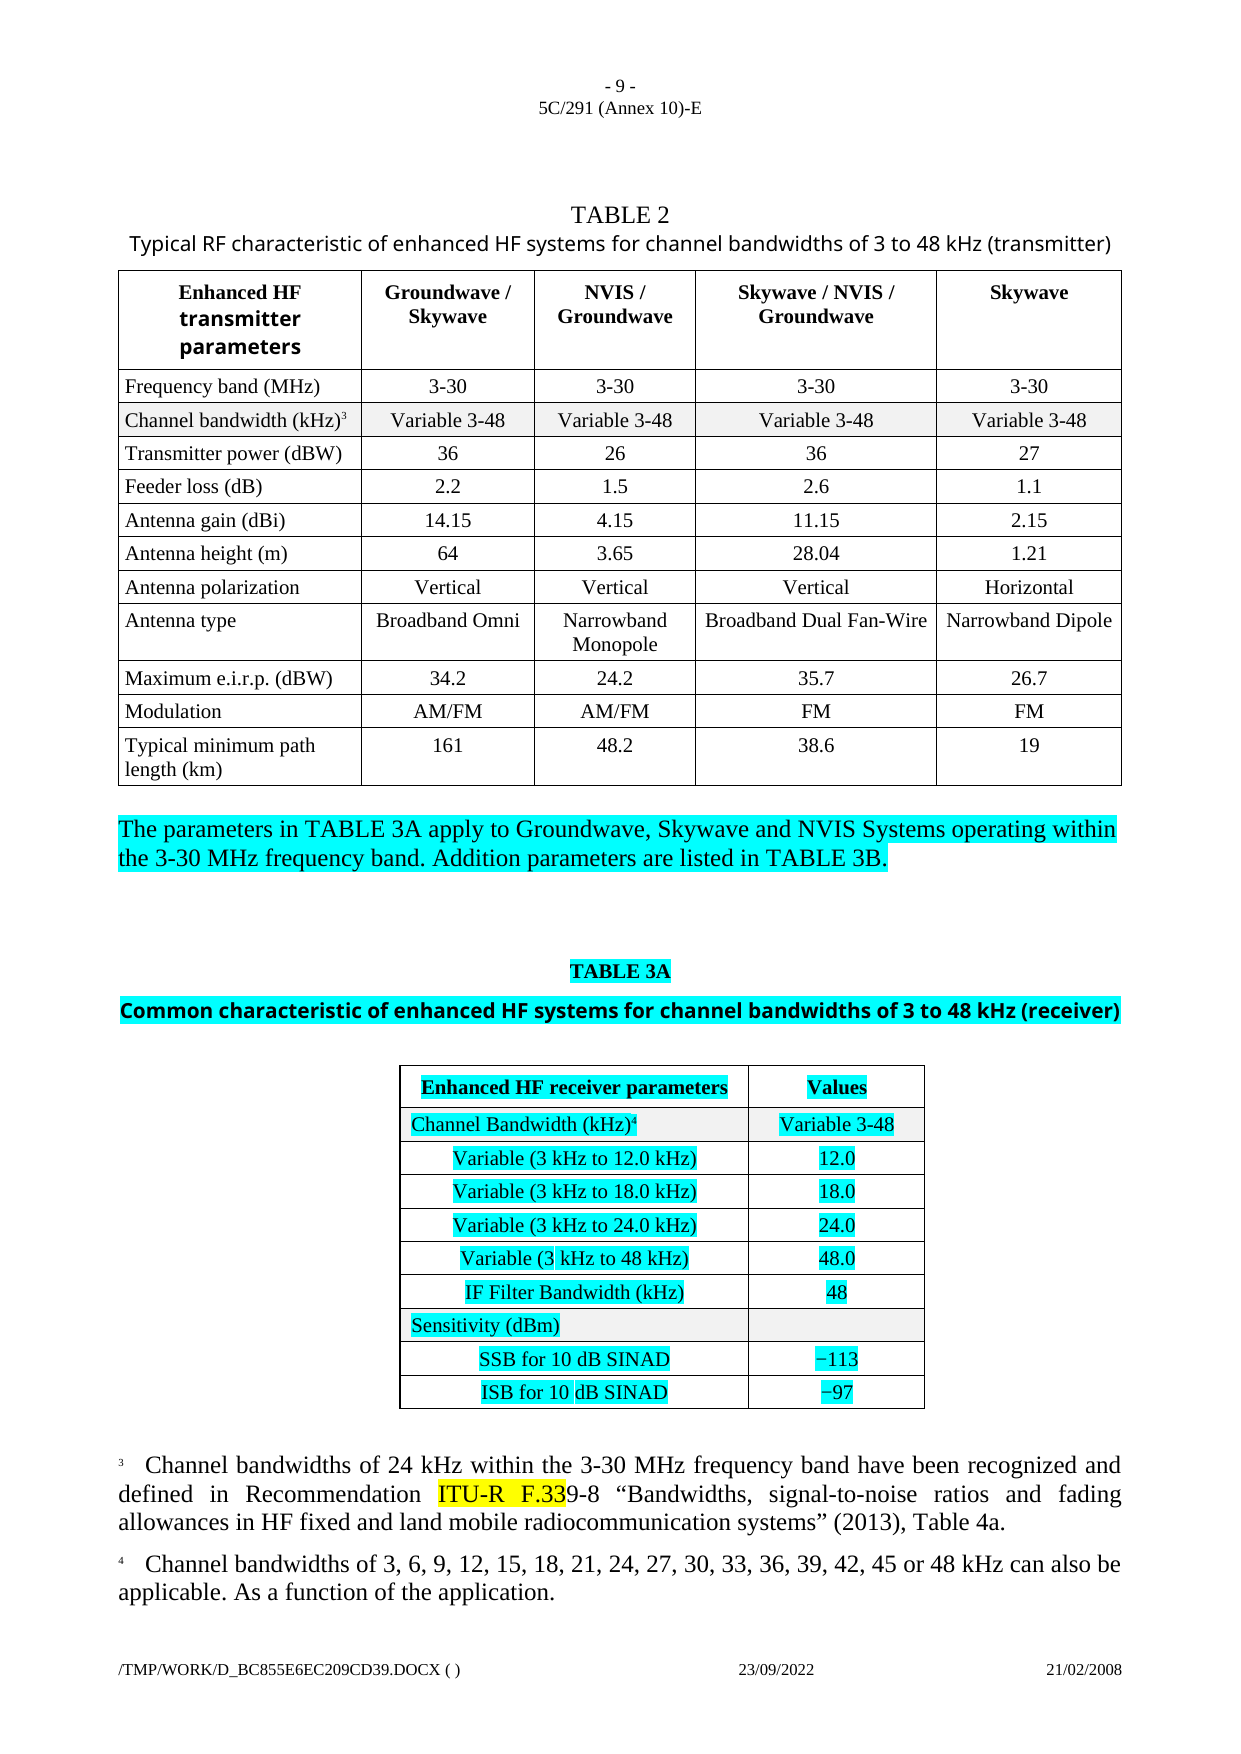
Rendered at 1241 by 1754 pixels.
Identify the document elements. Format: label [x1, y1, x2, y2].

table_cell [937, 695, 1121, 727]
table_cell [749, 1376, 924, 1408]
table_cell [119, 604, 361, 660]
table_header [362, 271, 534, 369]
table_header [749, 1066, 924, 1107]
table_cell [119, 661, 361, 694]
table_cell [362, 437, 534, 469]
table_cell [696, 370, 936, 402]
table_cell [535, 470, 695, 503]
table_cell [937, 537, 1121, 569]
table_cell [119, 504, 361, 536]
table_cell [535, 537, 695, 569]
table_cell [119, 470, 361, 503]
table_cell [937, 403, 1121, 436]
table_cell [937, 571, 1121, 603]
table_header [535, 271, 695, 369]
table_cell [749, 1209, 924, 1241]
table_cell [362, 470, 534, 503]
table_cell [535, 370, 695, 402]
table_cell [535, 504, 695, 536]
table_cell [401, 1309, 748, 1341]
table_cell [401, 1142, 748, 1174]
table_cell [535, 403, 695, 436]
table_header [401, 1066, 748, 1107]
table_cell [401, 1275, 748, 1308]
table_cell [749, 1242, 924, 1274]
table_cell [749, 1108, 924, 1141]
table_cell [535, 437, 695, 469]
table_cell [119, 403, 361, 436]
table_cell [749, 1342, 924, 1375]
table_cell [401, 1376, 748, 1408]
table_cell [696, 504, 936, 536]
table_cell [535, 695, 695, 727]
table_cell [362, 537, 534, 569]
table_cell [119, 537, 361, 569]
table_cell [696, 661, 936, 694]
table_cell [535, 661, 695, 694]
table_cell [696, 604, 936, 660]
table_cell [696, 695, 936, 727]
table_cell [937, 470, 1121, 503]
table_header [696, 271, 936, 369]
table_cell [119, 695, 361, 727]
table_cell [749, 1275, 924, 1308]
table_cell [362, 571, 534, 603]
table_header [119, 271, 361, 369]
table_cell [401, 1242, 748, 1274]
table_cell [535, 571, 695, 603]
table_cell [696, 470, 936, 503]
table_cell [749, 1175, 924, 1207]
table_cell [362, 728, 534, 785]
table_cell [401, 1175, 748, 1207]
table_cell [937, 437, 1121, 469]
table_cell [696, 403, 936, 436]
table_cell [362, 504, 534, 536]
table_cell [362, 695, 534, 727]
table_cell [937, 604, 1121, 660]
table_cell [937, 728, 1121, 785]
table_cell [401, 1209, 748, 1241]
table_cell [401, 1108, 748, 1141]
table_cell [535, 728, 695, 785]
table_cell [937, 504, 1121, 536]
table_cell [119, 571, 361, 603]
table_cell [362, 403, 534, 436]
table_cell [119, 370, 361, 402]
table_cell [749, 1142, 924, 1174]
table_cell [696, 537, 936, 569]
table_cell [749, 1309, 924, 1341]
table_cell [696, 728, 936, 785]
table_cell [119, 437, 361, 469]
table_cell [362, 661, 534, 694]
table_cell [362, 604, 534, 660]
table_cell [696, 437, 936, 469]
table_cell [535, 604, 695, 660]
table_cell [937, 661, 1121, 694]
table_header [937, 271, 1121, 369]
table_cell [696, 571, 936, 603]
table_cell [937, 370, 1121, 402]
table_cell [119, 728, 361, 785]
table_cell [401, 1342, 748, 1375]
table_cell [362, 370, 534, 402]
